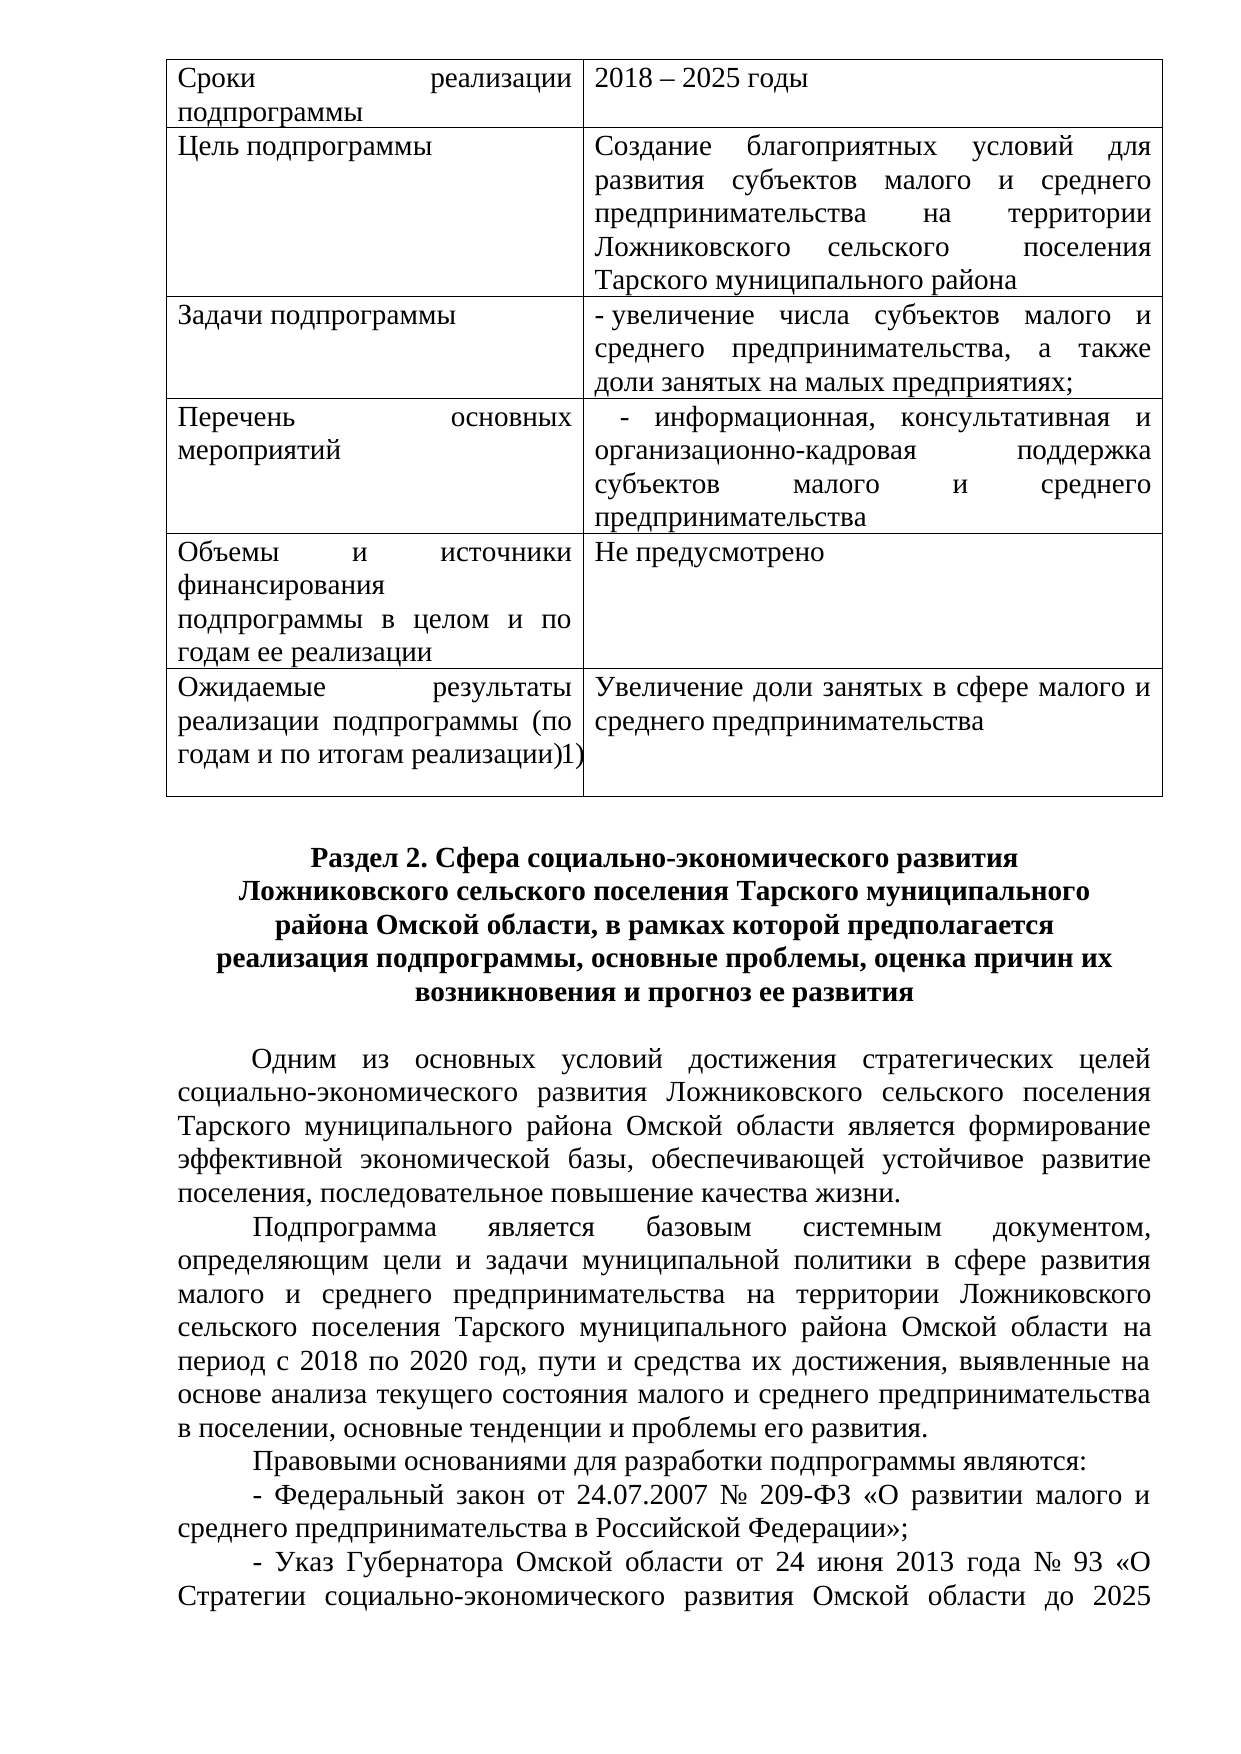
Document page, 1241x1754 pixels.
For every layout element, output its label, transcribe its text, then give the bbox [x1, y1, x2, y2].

table_cell - увеличение числа субъектов малого и среднего предпринимательства, а также доли занятых на малых предприятиях; [584, 297, 1162, 398]
text Подпрограмма является базовым системным документом, определяющим цели и задачи муниципальной политики в сфере развития малого и среднего предпринимательства на территории Ложниковского сельского поселения Тарского муниципального района Омской области на период с 2018 по 2020 год, пути и средства их достижения, выявленные на основе анализа текущего состояния малого и среднего предпринимательства в поселении, основные тенденции и проблемы его развития. [177, 1209, 1152, 1443]
table_cell Не предусмотрено [584, 534, 1162, 668]
table_cell Перечень основных мероприятий [167, 399, 583, 533]
table_cell Объемы и источники финансирования подпрограммы в целом и по годам ее реализации [167, 534, 583, 668]
text Одним из основных условий достижения стратегических целей социально-экономического развития Ложниковского сельского поселения Тарского муниципального района Омской области является формирование эффективной экономической базы, обеспечивающей устойчивое развитие поселения, последовательное повышение качества жизни. [177, 1041, 1152, 1209]
table_cell Цель подпрограммы [167, 128, 583, 296]
table_cell Сроки реализации подпрограммы [167, 60, 583, 127]
table_cell Задачи подпрограммы [167, 297, 583, 398]
table_cell Увеличение доли занятых в сфере малого и среднего предпринимательства [584, 669, 1162, 796]
text - Федеральный закон от 24.07.2007 № 209-ФЗ «О развитии малого и среднего предпринимательства в Российской Федерации»; [177, 1477, 1152, 1544]
table_cell 2018 – 2025 годы [584, 60, 1162, 127]
table_cell Ожидаемые результаты реализации подпрограммы (по годам и по итогам реализации) [167, 669, 583, 796]
text Правовыми основаниями для разработки подпрограммы являются: [177, 1443, 1152, 1477]
text Раздел 2. Сфера социально-экономического развития Ложниковского сельского поселения Тарского муниципального района Омской области, в рамках которой предполагается реализация подпрограммы, основные проблемы, оценка причин их возникновения и прогноз ее развития [207, 840, 1122, 1007]
table_cell Создание благоприятных условий для развития субъектов малого и среднего предпринимательства на территории Ложниковского сельского поселения Тарского муниципального района [584, 128, 1162, 296]
table_cell - информационная, консультативная и организационно-кадровая поддержка субъектов малого и среднего предпринимательства [584, 399, 1162, 533]
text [177, 1544, 1152, 1611]
